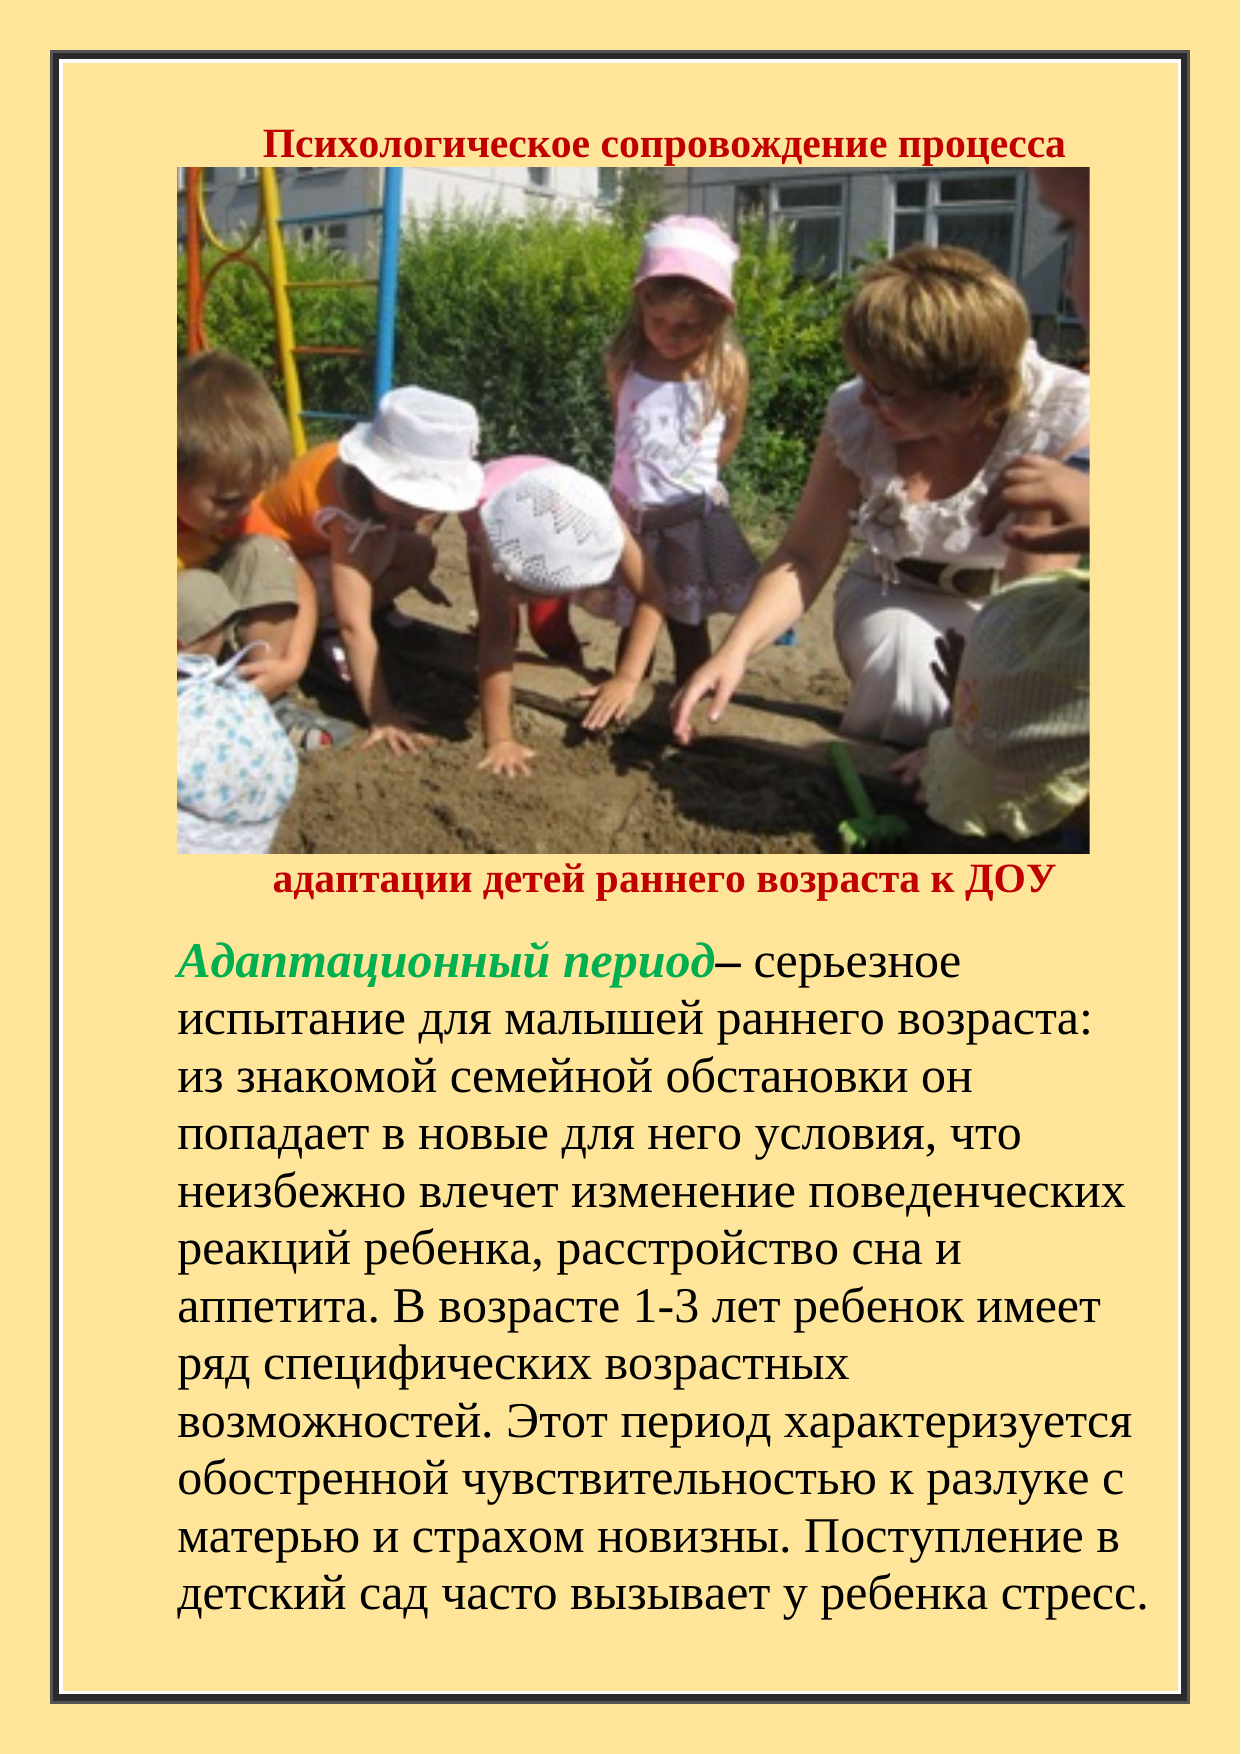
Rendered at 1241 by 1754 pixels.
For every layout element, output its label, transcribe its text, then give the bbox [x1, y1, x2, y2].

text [177, 902, 1152, 1620]
picture [177, 167, 1090, 854]
